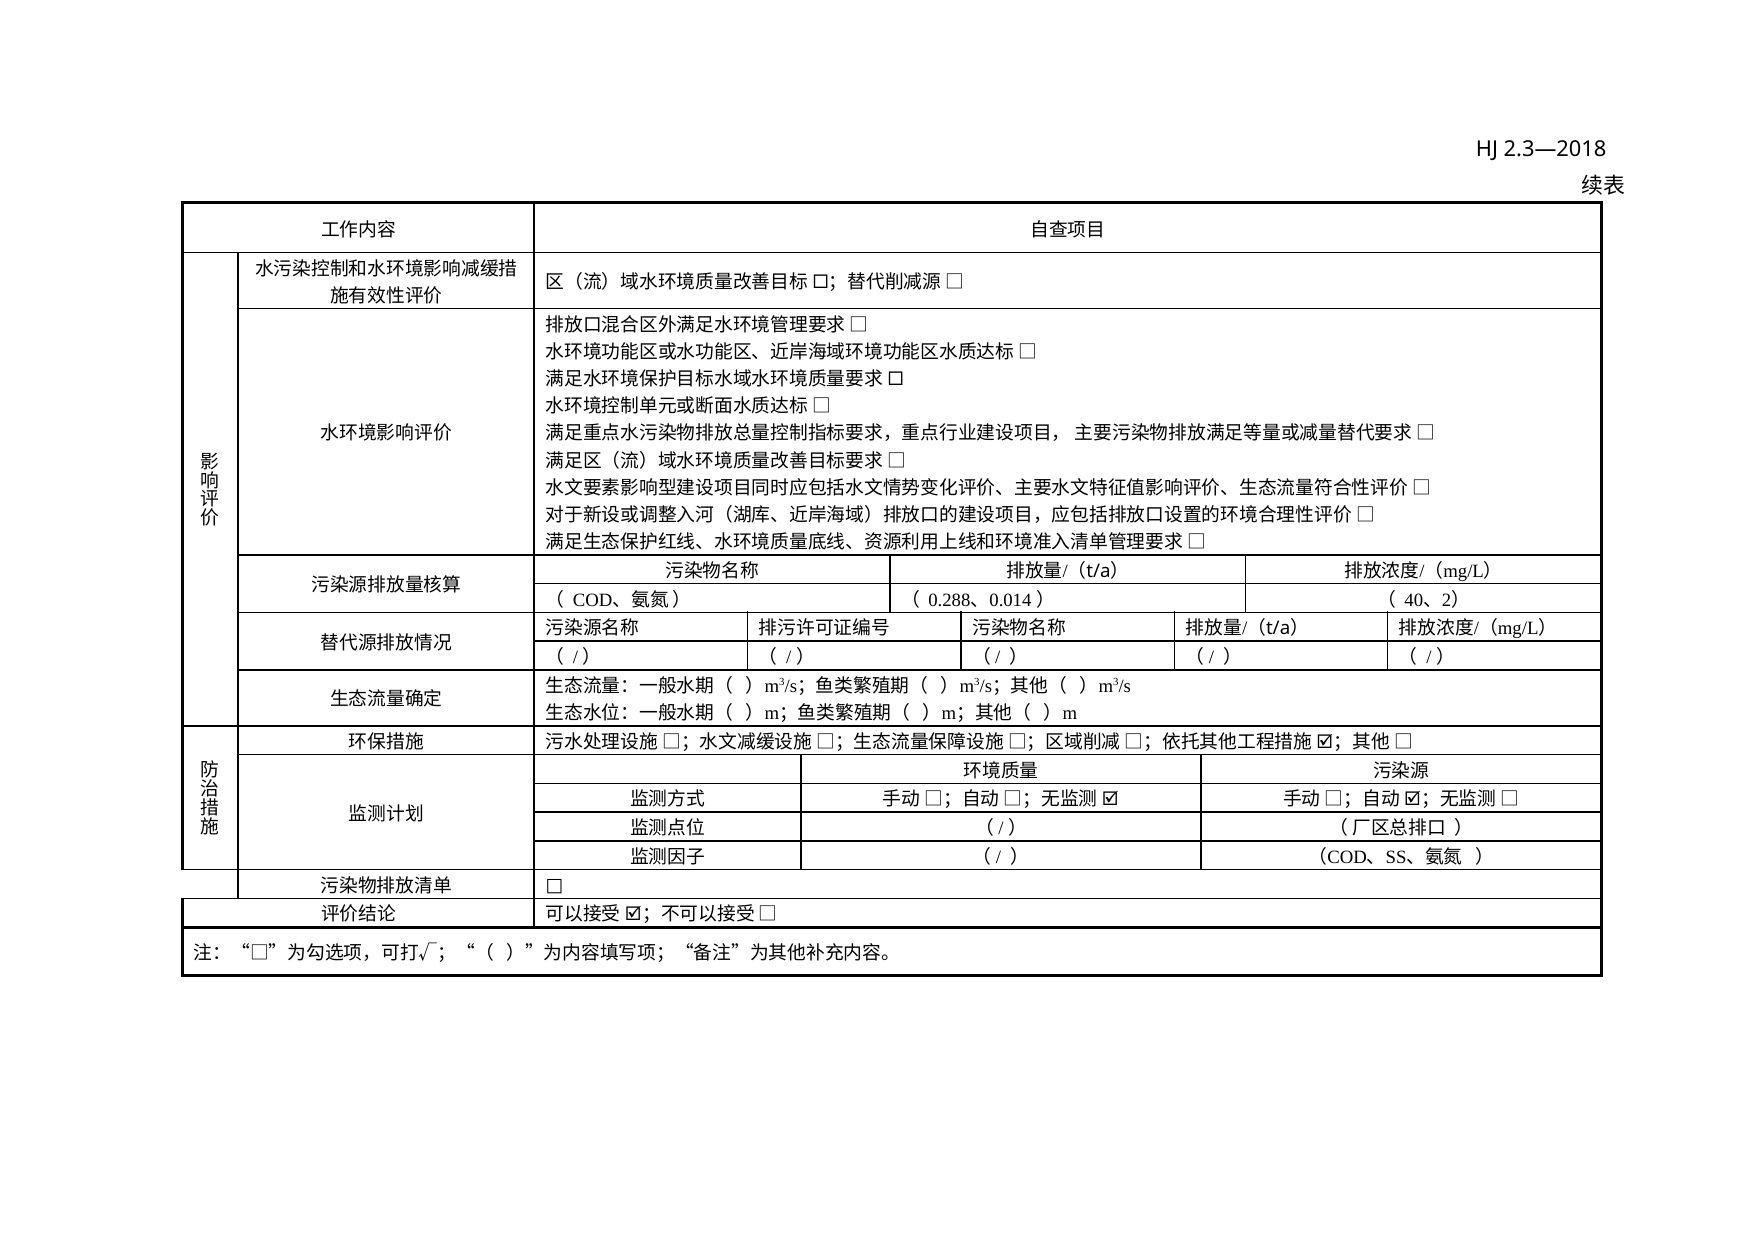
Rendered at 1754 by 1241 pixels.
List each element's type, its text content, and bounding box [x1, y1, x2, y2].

table_cell [535, 755, 800, 782]
table_cell 可以接受 ；不可以接受 □ [535, 899, 1600, 926]
table_cell 污水处理设施 □；水文减缓设施 □；生态流量保障设施 □；区域削减 □；依托其他工程措施 ；其他 □ [535, 727, 1600, 754]
table_cell 排放浓度/（mg/L） [1246, 556, 1600, 583]
table_cell 排放量/（t/a） [1175, 613, 1387, 640]
table_cell 水环境影响评价 [239, 309, 533, 554]
table_cell 环境质量 [802, 755, 1200, 782]
table_cell （ / ） [1175, 642, 1387, 669]
table_cell 污染物名称 [962, 613, 1174, 640]
table_cell 评价结论 [184, 899, 533, 926]
table_cell （ 0.288、0.014 ） [891, 584, 1245, 611]
table_cell （ COD、氨氮 ） [535, 584, 889, 611]
table_cell 手动 □；自动 □；无监测 [802, 784, 1200, 811]
table_header 工作内容 [184, 204, 533, 252]
table_cell 影响评价 [184, 253, 237, 725]
table_cell 监测因子 [535, 842, 800, 869]
table_cell 污染源名称 [535, 613, 747, 640]
table_cell □ [535, 870, 1600, 897]
table_cell 污染物名称 [535, 556, 889, 583]
table_cell 环保措施 [239, 727, 533, 754]
table_cell 区（流）域水环境质量改善目标 ；替代削减源 □ [535, 253, 1600, 308]
table_cell （ 40、2） [1246, 584, 1600, 611]
table_cell 监测点位 [535, 813, 800, 840]
table_cell （ / ） [535, 642, 747, 669]
table_cell 排放量/（t/a） [891, 556, 1245, 583]
table_cell 监测计划 [239, 755, 533, 869]
table_cell 污染源排放量核算 [239, 556, 533, 611]
table_cell （COD、SS、氨氮 ） [1202, 842, 1600, 869]
table_cell 水污染控制和水环境影响减缓措施有效性评价 [239, 253, 533, 308]
table_cell （ / ） [962, 642, 1174, 669]
table_cell （ / ） [1388, 642, 1600, 669]
table_cell （ / ） [748, 642, 960, 669]
table_cell 生态流量确定 [239, 671, 533, 725]
table_header 自查项目 [535, 204, 1600, 252]
table_cell 污染源 [1202, 755, 1600, 782]
table_cell 替代源排放情况 [239, 613, 533, 669]
table_cell （ / ） [802, 842, 1200, 869]
table_cell 排污许可证编号 [748, 613, 960, 640]
table_cell 注：“□”为勾选项，可打√；“（ ）”为内容填写项；“备注”为其他补充内容。 [184, 929, 1600, 973]
table_cell （ 厂区总排口 ） [1202, 813, 1600, 840]
table_cell 污染物排放清单 [239, 870, 533, 897]
table_cell 排放浓度/（mg/L） [1388, 613, 1600, 640]
table_cell （ / ） [802, 813, 1200, 840]
table_cell 防治措施 [184, 727, 237, 869]
table_cell 监测方式 [535, 784, 800, 811]
table_cell 生态流量：一般水期（ ）m3/s；鱼类繁殖期（ ）m3/s；其他（ ）m3/s 生态水位：一般水期（ ）m；鱼类繁殖期（ ）m；其他（ ）m [535, 671, 1600, 725]
table_cell 手动 □；自动 ；无监测 □ [1202, 784, 1600, 811]
table_cell 排放口混合区外满足水环境管理要求 □ 水环境功能区或水功能区、近岸海域环境功能区水质达标 □ 满足水环境保护目标水域水环境质量要求 水环境控制单元或断面水质达标 □ 满足重点水污染物排放总量控制指标要求，重点行业建设项目， 主要污染物排放满足等量或减量替代要求 □ 满足区（流）域水环境质量改善目标要求 □ 水文要素影响型建设项目同时应包括水文情势变化评价、主要水文特征值影响评价、生态流量符合性评价 □ 对于新设或调整入河（湖库、近岸海域）排放口的建设项目，应包括排放口设置的环境合理性评价 □ 满足生态保护红线、水环境质量底线、资源利用上线和环境准入清单管理要求 □ [535, 309, 1600, 554]
